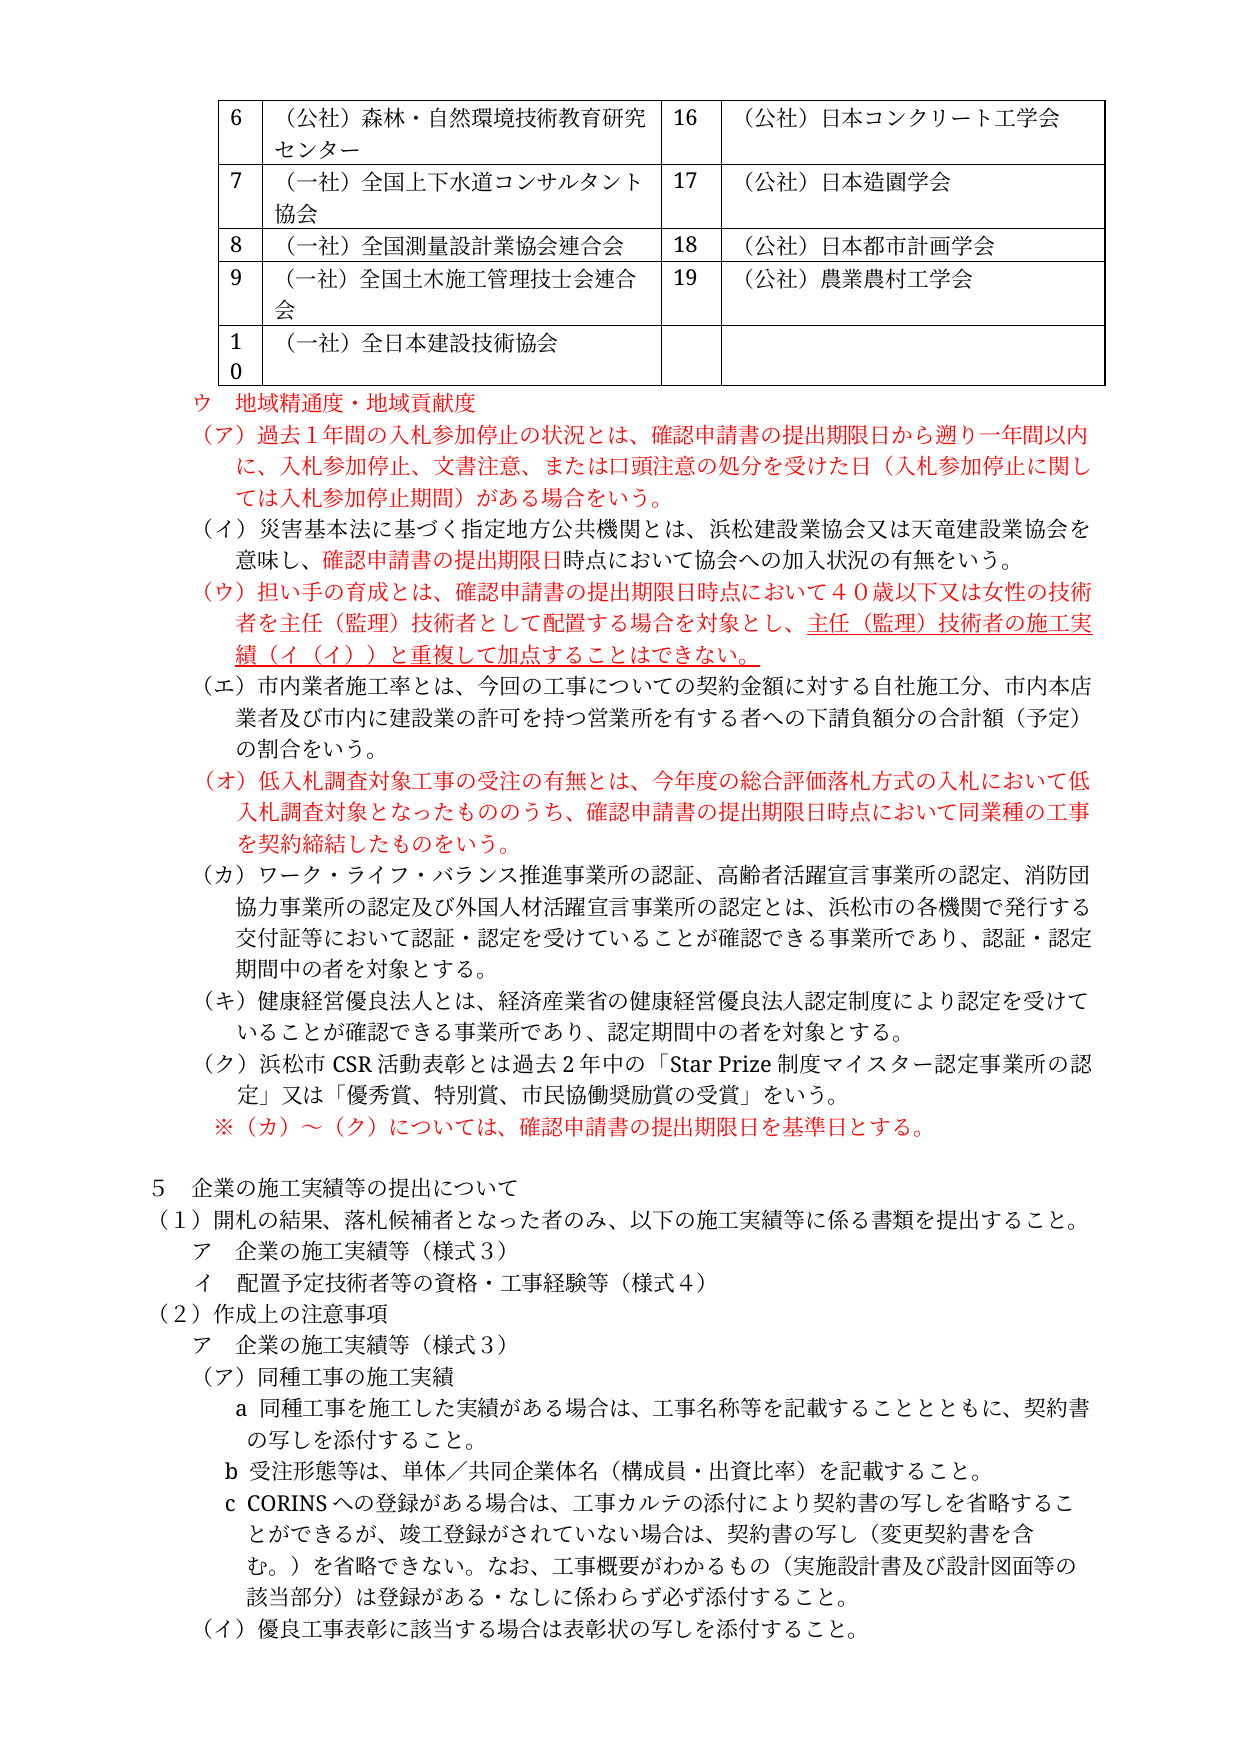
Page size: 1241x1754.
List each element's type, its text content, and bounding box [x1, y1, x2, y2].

text （オ）低入札調査対象工事の受注の有無とは、今年度の総合評価落札方式の入札において低入札調査対象となったもののうち、確認申請書の提出期限日時点において同業種の工事を契約締結したものをいう。 [193, 764, 1092, 858]
text a 同種工事を施工した実績がある場合は、工事名称等を記載することとともに、契約書の写しを添付すること。 [148, 1392, 1107, 1454]
table_cell 18 [662, 229, 721, 261]
text イ 配置予定技術者等の資格・工事経験等（様式４） [193, 1266, 1092, 1297]
text （ア）過去１年間の入札参加停止の状況とは、確認申請書の提出期限日から遡り一年間以内に、入札参加停止、文書注意、または口頭注意の処分を受けた日（入札参加停止に関しては入札参加停止期間）がある場合をいう。 [148, 418, 1092, 512]
table_cell （一社）全国土木施工管理技士会連合会 [263, 262, 661, 325]
table_cell 16 [662, 101, 721, 164]
table_cell 8 [219, 229, 262, 261]
text （カ）ワーク・ライフ・バランス推進事業所の認証、高齢者活躍宣言事業所の認定、消防団協力事業所の認定及び外国人材活躍宣言事業所の認定とは、浜松市の各機関で発行する交付証等において認証・認定を受けていることが確認できる事業所であり、認証・認定期間中の者を対象とする。 [191, 858, 1092, 984]
table_cell 7 [219, 165, 262, 228]
table_cell （公社）日本都市計画学会 [722, 229, 1104, 261]
table_cell 19 [662, 262, 721, 325]
text （キ）健康経営優良法人とは、経済産業省の健康経営優良法人認定制度により認定を受けていることが確認できる事業所であり、認定期間中の者を対象とする。 [192, 984, 1092, 1047]
table_cell （一社）全日本建設技術協会 [263, 326, 661, 385]
table_cell （一社）全国測量設計業協会連合会 [263, 229, 661, 261]
table_cell [722, 326, 1104, 385]
table_cell （公社）日本造園学会 [722, 165, 1104, 228]
table_cell （公社）農業農村工学会 [722, 262, 1104, 325]
table_cell 9 [219, 262, 262, 325]
table_cell 17 [662, 165, 721, 228]
text （１）開札の結果、落札候補者となった者のみ、以下の施工実績等に係る書類を提出すること。 [148, 1203, 1092, 1234]
text ウ 地域精通度・地域貢献度 [148, 386, 1092, 418]
text （ク）浜松市CSR活動表彰とは過去2年中の「Star Prize制度マイスター認定事業所の認定」又は「優秀賞、特別賞、市民協働奨励賞の受賞」をいう。 [192, 1047, 1092, 1110]
text （イ）災害基本法に基づく指定地方公共機関とは、浜松建設業協会又は天竜建設業協会を 意味し、確認申請書の提出期限日時点において協会への加入状況の有無をいう。 [191, 512, 1092, 575]
table_cell 6 [219, 101, 262, 164]
text b 受注形態等は、単体／共同企業体名（構成員・出資比率）を記載すること。 [148, 1454, 1092, 1486]
text （エ）市内業者施工率とは、今回の工事についての契約金額に対する自社施工分、市内本店業者及び市内に建設業の許可を持つ営業所を有する者への下請負額分の合計額（予定）の割合をいう。 [148, 669, 1092, 764]
text ア 企業の施工実績等（様式３） [148, 1234, 1092, 1266]
text （イ）優良工事表彰に該当する場合は表彰状の写しを添付すること。 [191, 1612, 1092, 1643]
text （ウ）担い手の育成とは、確認申請書の提出期限日時点において４０歳以下又は女性の技術者を主任（監理）技術者として配置する場合を対象とし、主任（監理）技術者の施工実績（イ（イ））と重複して加点することはできない。 [191, 575, 1092, 669]
text ５ 企業の施工実績等の提出について [148, 1171, 1092, 1203]
text （２）作成上の注意事項 [148, 1297, 1092, 1329]
table_cell 10 [219, 326, 262, 385]
text ※（カ）～（ク）については、確認申請書の提出期限日を基準日とする。 [192, 1110, 1092, 1142]
table_cell （公社）日本コンクリート工学会 [722, 101, 1104, 164]
text ア 企業の施工実績等（様式３） [148, 1329, 1092, 1360]
text c CORINSへの登録がある場合は、工事カルテの添付により契約書の写しを省略することができるが、竣工登録がされていない場合は、契約書の写し（変更契約書を含む。）を省略できない。なお、工事概要がわかるもの（実施設計書及び設計図面等の該当部分）は登録がある・なしに係わらず必ず添付すること。 [148, 1486, 1092, 1612]
table_cell [662, 326, 721, 385]
text （ア）同種工事の施工実績 [148, 1360, 1092, 1392]
table_cell （公社）森林・自然環境技術教育研究センター [263, 101, 661, 164]
table_cell （一社）全国上下水道コンサルタント協会 [263, 165, 661, 228]
